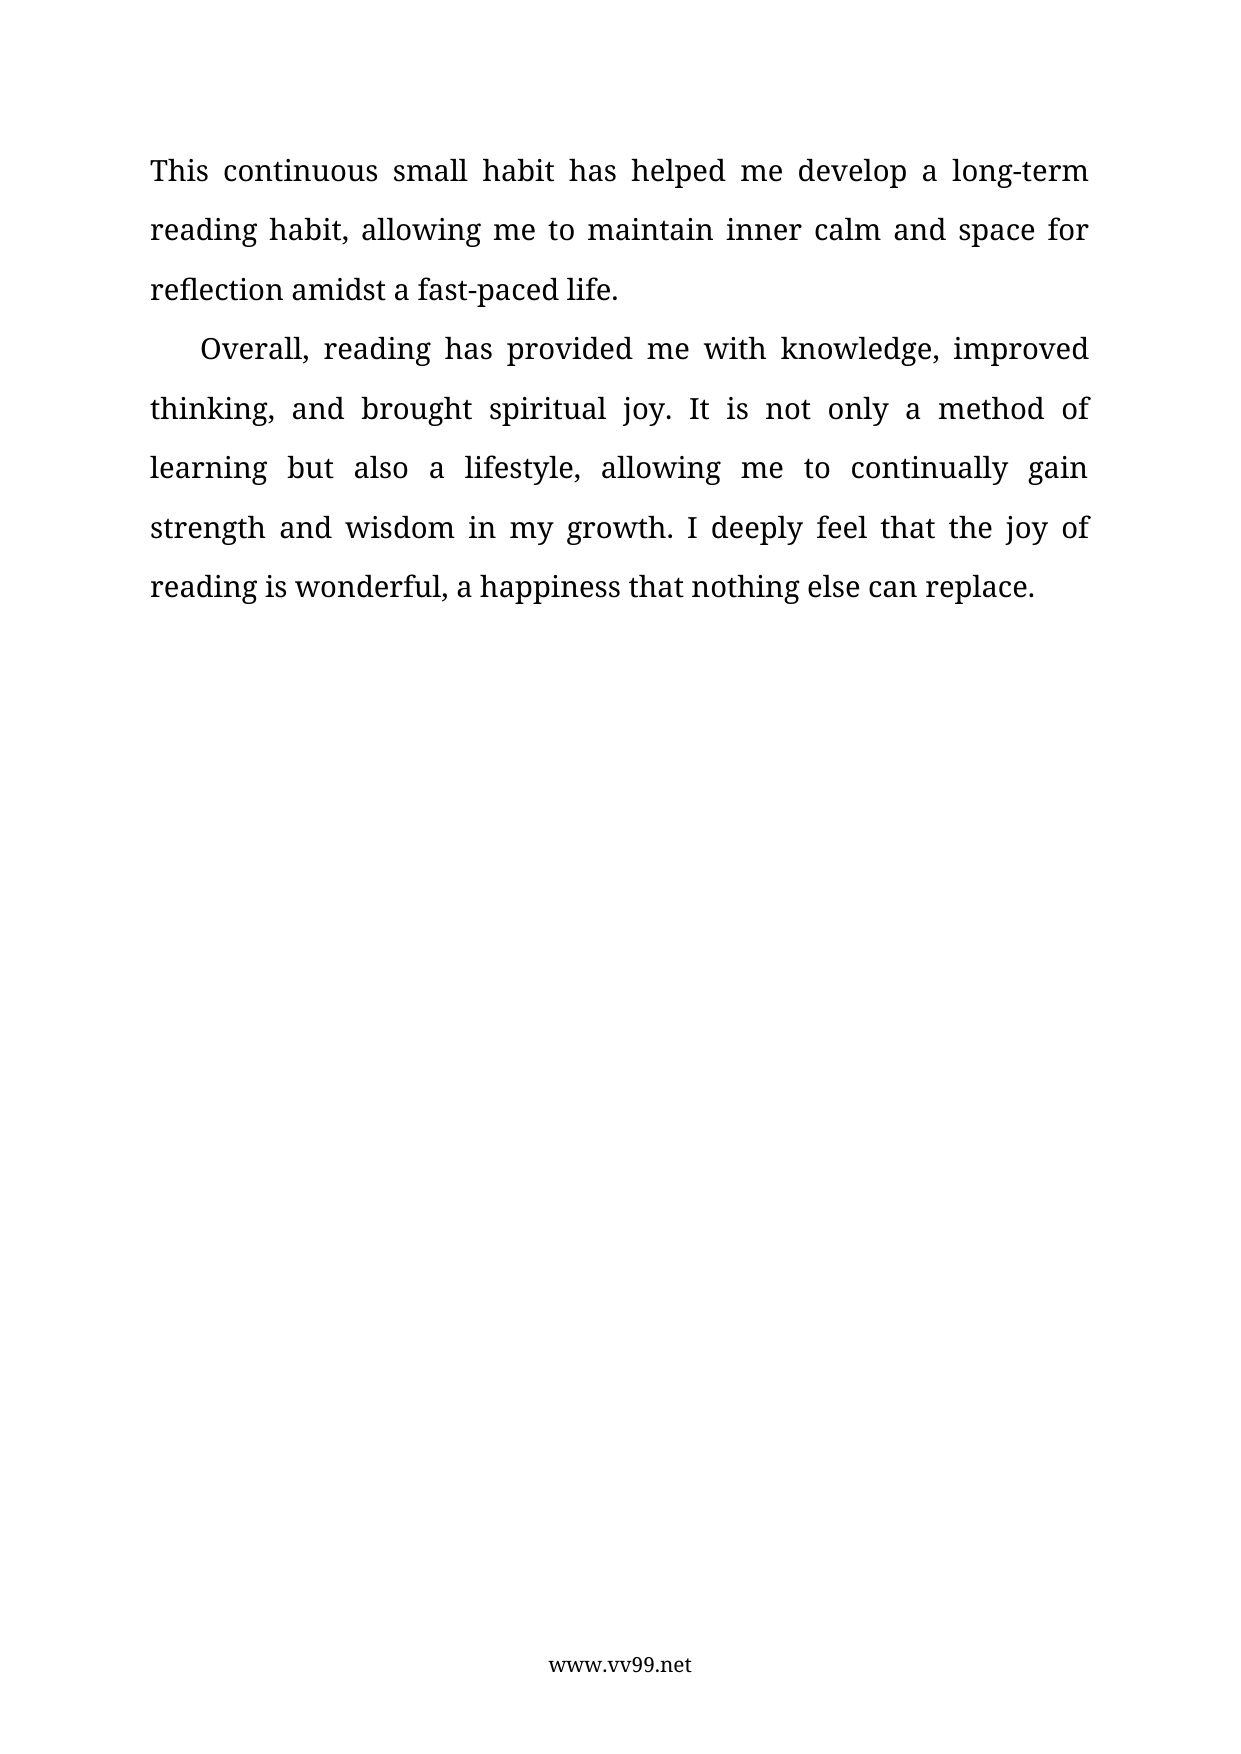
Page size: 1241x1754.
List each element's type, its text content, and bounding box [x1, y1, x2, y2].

text Overall, reading has provided me with knowledge, improved thinking, and brought spiritual joy. It is not only a method of learning but also a lifestyle, allowing me to continually gain strength and wisdom in my growth. I deeply feel that the joy of reading is wonderful, a happiness that nothing else can replace. [150, 328, 1090, 606]
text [150, 150, 1090, 309]
